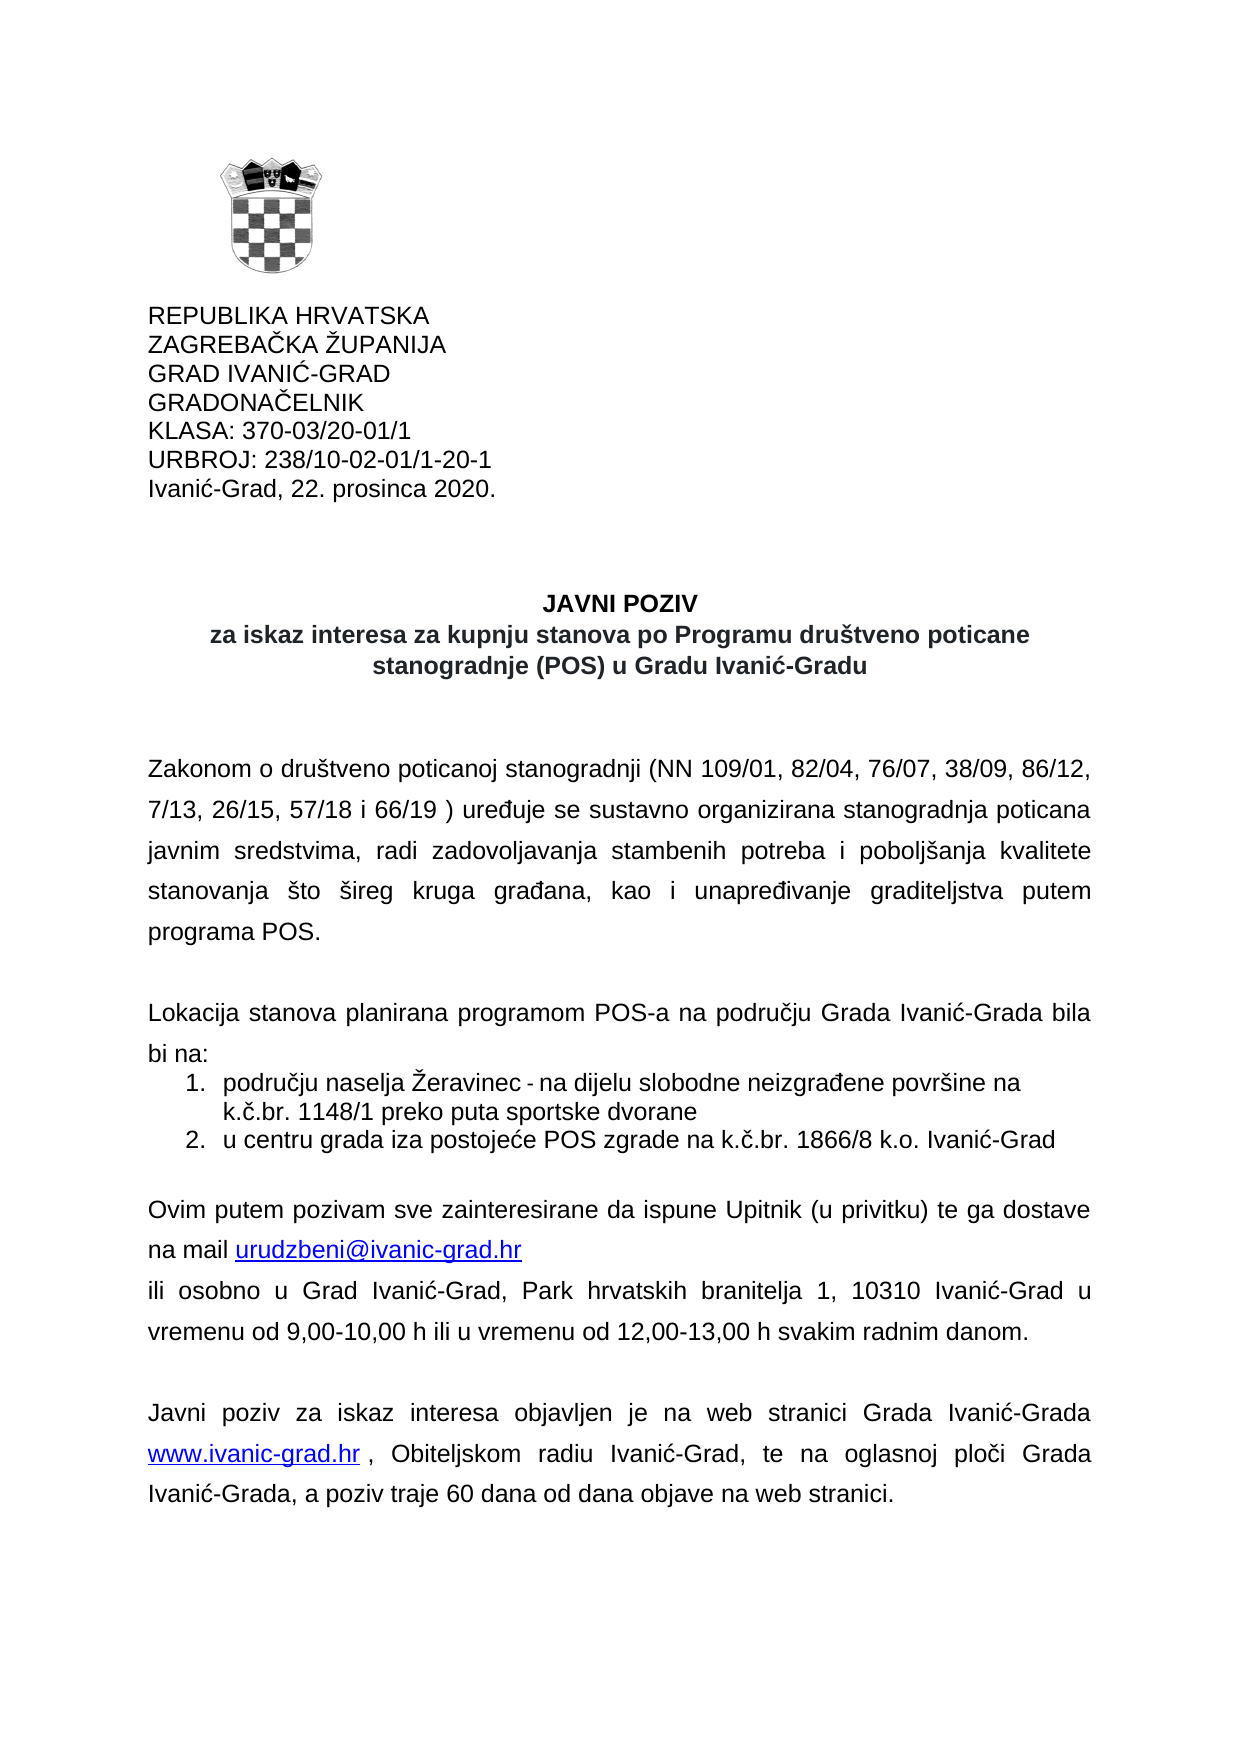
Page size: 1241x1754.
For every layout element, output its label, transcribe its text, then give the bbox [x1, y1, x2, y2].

text URBROJ: 238/10-02-01/1-20-1 [148, 445, 1093, 474]
text Zakonom o društveno poticanoj stanogradnji (NN 109/01, 82/04, 76/07, 38/09, 86/12, 7/13, 26/15, 57/18 i 66/19 ) uređuje se sustavno organizirana stanogradnja poticana javnim sredstvima, radi zadovoljavanja stambenih potreba i poboljšanja kvalitete stanovanja što šireg kruga građana, kao i unapređivanje graditeljstva putem programa POS. [148, 743, 1093, 946]
text Ivanić-Grad, 22. prosinca 2020. [148, 474, 1093, 503]
text JAVNI POZIV [148, 589, 1093, 618]
text KLASA: 370-03/20-01/1 [148, 416, 1093, 445]
text GRAD IVANIĆ-GRAD [148, 359, 1093, 388]
text Javni poziv za iskaz interesa objavljen je na web stranici Grada Ivanić-Grada www.ivanic-grad.hr , Obiteljskom radiu Ivanić-Grad, te na oglasnoj ploči Grada Ivanić-Grada, a poziv traje 60 dana od dana objave na web stranici. [148, 1386, 1093, 1508]
list području naselja Žeravinec - na dijelu slobodne neizgrađene površine na k.č.br. 1148/1 preko puta sportske dvorane [185, 1068, 1093, 1126]
picture [218, 156, 324, 275]
text Lokacija stanova planirana programom POS-a na području Grada Ivanić-Grada bila bi na: [148, 986, 1093, 1068]
text ili osobno u Grad Ivanić-Grad, Park hrvatskih branitelja 1, 10310 Ivanić-Grad u vremenu od 9,00-10,00 h ili u vremenu od 12,00-13,00 h svakim radnim danom. [148, 1264, 1093, 1346]
text ZAGREBAČKA ŽUPANIJA [148, 330, 1093, 359]
text REPUBLIKA HRVATSKA [148, 301, 1093, 330]
list u centru grada iza postojeće POS zgrade na k.č.br. 1866/8 k.o. Ivanić-Grad [185, 1126, 1093, 1154]
text GRADONAČELNIK [148, 388, 1093, 416]
text za iskaz interesa za kupnju stanova po Programu društveno poticane stanogradnje (POS) u Gradu Ivanić-Gradu [148, 618, 1093, 680]
text Ovim putem pozivam sve zainteresirane da ispune Upitnik (u privitku) te ga dostave na mail urudzbeni@ivanic-grad.hr [148, 1183, 1093, 1264]
